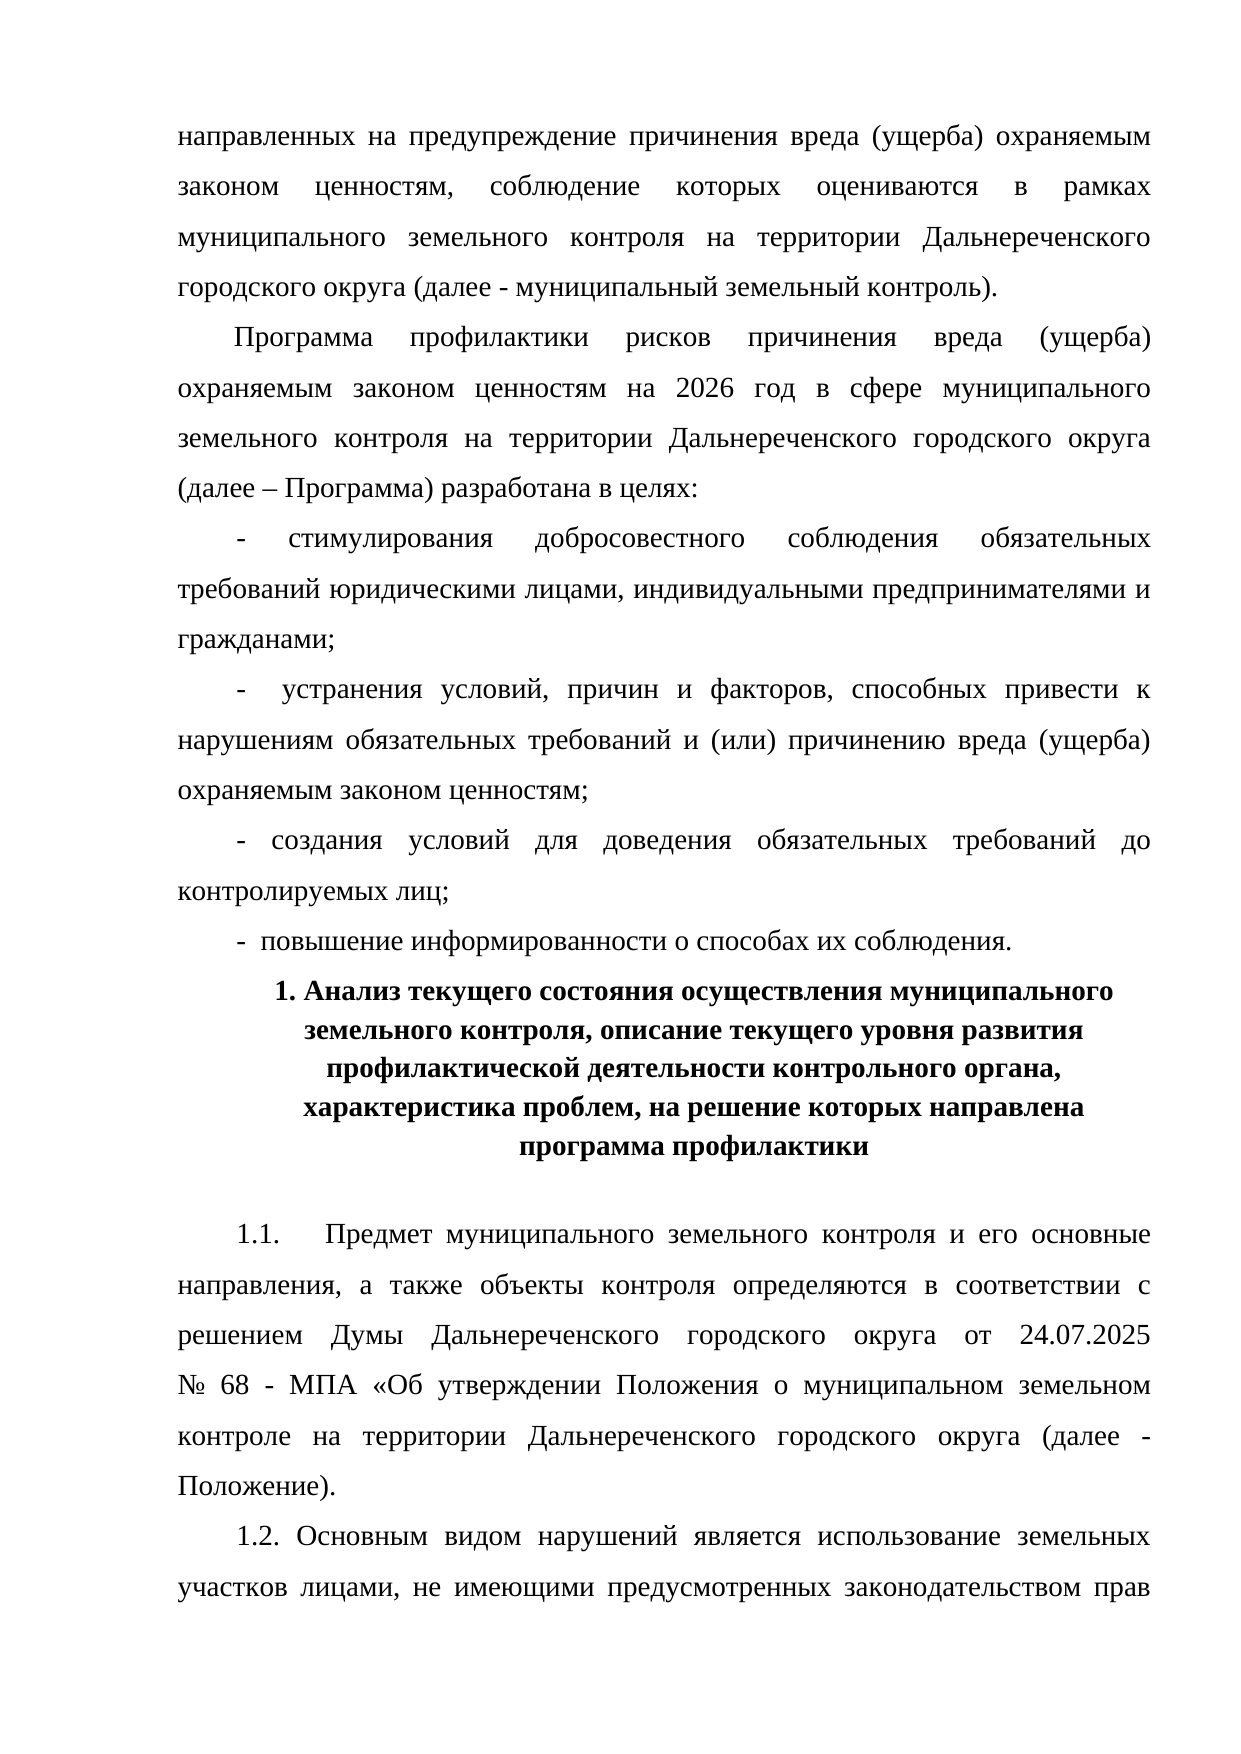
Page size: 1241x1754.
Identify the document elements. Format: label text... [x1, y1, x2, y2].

text Программа профилактики рисков причинения вреда (ущерба) охраняемым законом ценностям на 2026 год в сфере муниципального земельного контроля на территории Дальнереченского городского округа (далее – Программа) разработана в целях: [177, 319, 1152, 504]
text программа профилактики [177, 1128, 1152, 1161]
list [177, 1518, 1152, 1602]
text 1. Анализ текущего состояния осуществления муниципального земельного контроля, описание текущего уровня развития профилактической деятельности контрольного органа, [236, 973, 1152, 1084]
text - устранения условий, причин и факторов, способных привести к нарушениям обязательных требований и (или) причинению вреда (ущерба) охраняемым законом ценностям; [177, 672, 1152, 806]
list Предмет муниципального земельного контроля и его основные направления, а также объекты контроля определяются в соответствии с решением Думы Дальнереченского городского округа от 24.07.2025 № 68 - МПА «Об утверждении Положения о муниципальном земельном контроле на территории Дальнереченского городского округа (далее - Положение). [177, 1216, 1152, 1502]
text характеристика проблем, на решение которых направлена [177, 1089, 1152, 1123]
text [177, 118, 1152, 303]
text - создания условий для доведения обязательных требований до контролируемых лиц; [177, 822, 1152, 906]
text - стимулирования добросовестного соблюдения обязательных требований юридическими лицами, индивидуальными предпринимателями и гражданами; [177, 521, 1152, 655]
text - повышение информированности о способах их соблюдения. [177, 923, 1152, 957]
